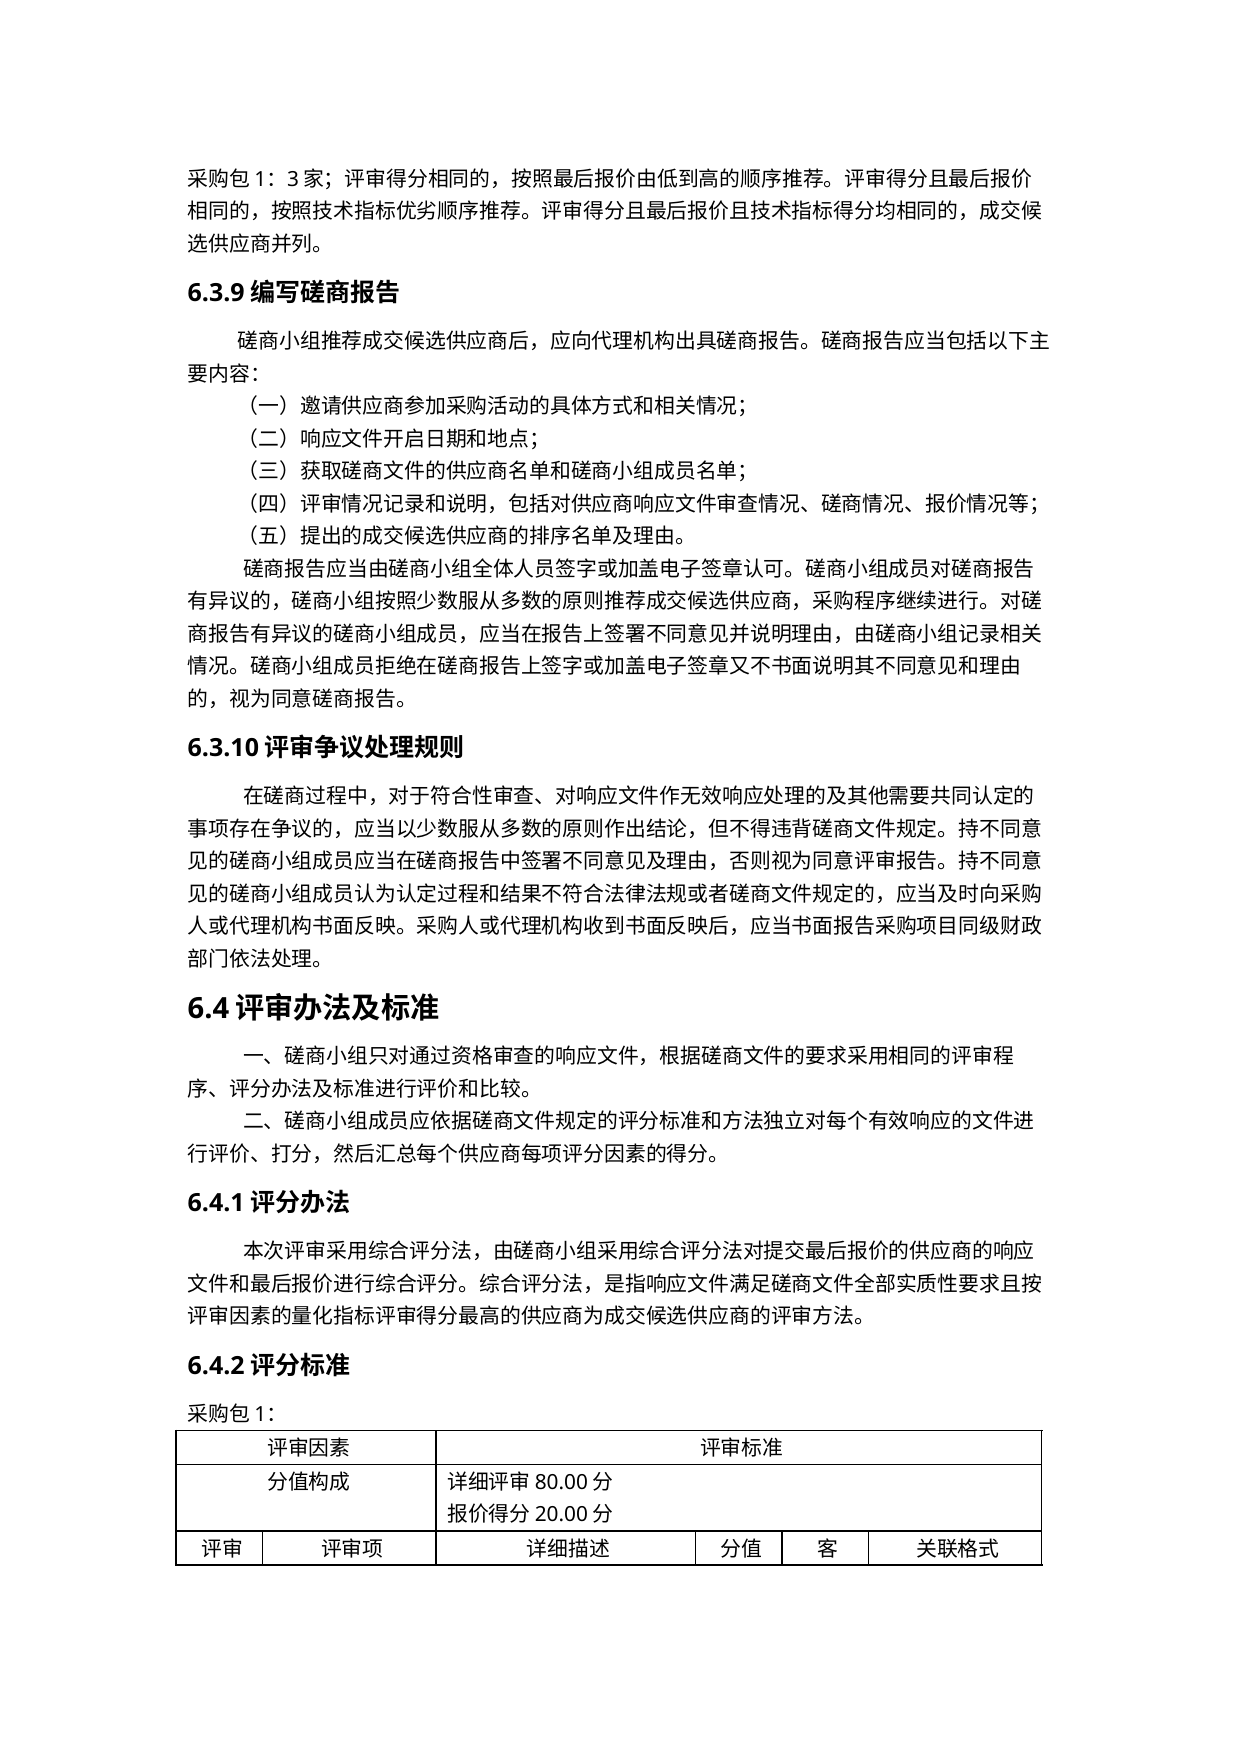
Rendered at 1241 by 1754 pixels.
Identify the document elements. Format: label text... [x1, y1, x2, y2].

text 本次评审采用综合评分法，由磋商小组采用综合评分法对提交最后报价的供应商的响应文件和最后报价进行综合评分。综合评分法，是指响应文件满足磋商文件全部实质性要求且按评审因素的量化指标评审得分最高的供应商为成交候选供应商的评审方法。 [187, 1234, 1053, 1332]
table_cell 评审项 [263, 1532, 435, 1564]
table_cell 分值构成 [177, 1465, 435, 1530]
text 采购包1：3家；评审得分相同的，按照最后报价由低到高的顺序推荐。评审得分且最后报价相同的，按照技术指标优劣顺序推荐。评审得分且最后报价且技术指标得分均相同的，成交候选供应商并列。 [187, 162, 1053, 259]
table_cell 详细描述 [437, 1532, 695, 1564]
text 在磋商过程中，对于符合性审查、对响应文件作无效响应处理的及其他需要共同认定的事项存在争议的，应当以少数服从多数的原则作出结论，但不得违背磋商文件规定。持不同意见的磋商小组成员应当在磋商报告中签署不同意见及理由，否则视为同意评审报告。持不同意见的磋商小组成员认为认定过程和结果不符合法律法规或者磋商文件规定的，应当及时向采购人或代理机构书面反映。采购人或代理机构收到书面反映后，应当书面报告采购项目同级财政部门依法处理。 [187, 779, 1053, 974]
text 二、磋商小组成员应依据磋商文件规定的评分标准和方法独立对每个有效响应的文件进行评价、打分，然后汇总每个供应商每项评分因素的得分。 [187, 1104, 1053, 1169]
table_cell 详细评审80.00分 报价得分20.00分 [437, 1465, 1041, 1530]
table_header 评审因素 [177, 1431, 435, 1463]
text 6.4评审办法及标准 [187, 974, 1053, 1039]
table_cell 分值 [696, 1532, 781, 1564]
table_cell 关联格式 [869, 1532, 1041, 1564]
text 磋商小组推荐成交候选供应商后，应向代理机构出具磋商报告。磋商报告应当包括以下主要内容： [187, 324, 1053, 389]
text 一、磋商小组只对通过资格审查的响应文件，根据磋商文件的要求采用相同的评审程序、评分办法及标准进行评价和比较。 [187, 1039, 1053, 1104]
text 6.4.2评分标准 [187, 1332, 1053, 1397]
text （四）评审情况记录和说明，包括对供应商响应文件审查情况、磋商情况、报价情况等； [187, 487, 1053, 519]
text 6.4.1评分办法 [187, 1169, 1053, 1234]
text 6.3.10评审争议处理规则 [187, 714, 1053, 779]
text 6.3.9编写磋商报告 [187, 259, 1053, 324]
text （三）获取磋商文件的供应商名单和磋商小组成员名单； [187, 454, 1053, 487]
text （五）提出的成交候选供应商的排序名单及理由。 [187, 519, 1053, 552]
text 采购包1： [187, 1397, 1053, 1429]
table_header 评审标准 [437, 1431, 1041, 1463]
text 磋商报告应当由磋商小组全体人员签字或加盖电子签章认可。磋商小组成员对磋商报告有异议的，磋商小组按照少数服从多数的原则推荐成交候选供应商，采购程序继续进行。对磋商报告有异议的磋商小组成员，应当在报告上签署不同意见并说明理由，由磋商小组记录相关情况。磋商小组成员拒绝在磋商报告上签字或加盖电子签章又不书面说明其不同意见和理由的，视为同意磋商报告。 [187, 552, 1053, 714]
table_cell 客观/主观 [783, 1532, 868, 1564]
text （二）响应文件开启日期和地点； [187, 422, 1053, 454]
table_cell 评审因素分类 [177, 1532, 262, 1564]
text （一）邀请供应商参加采购活动的具体方式和相关情况； [187, 389, 1053, 422]
